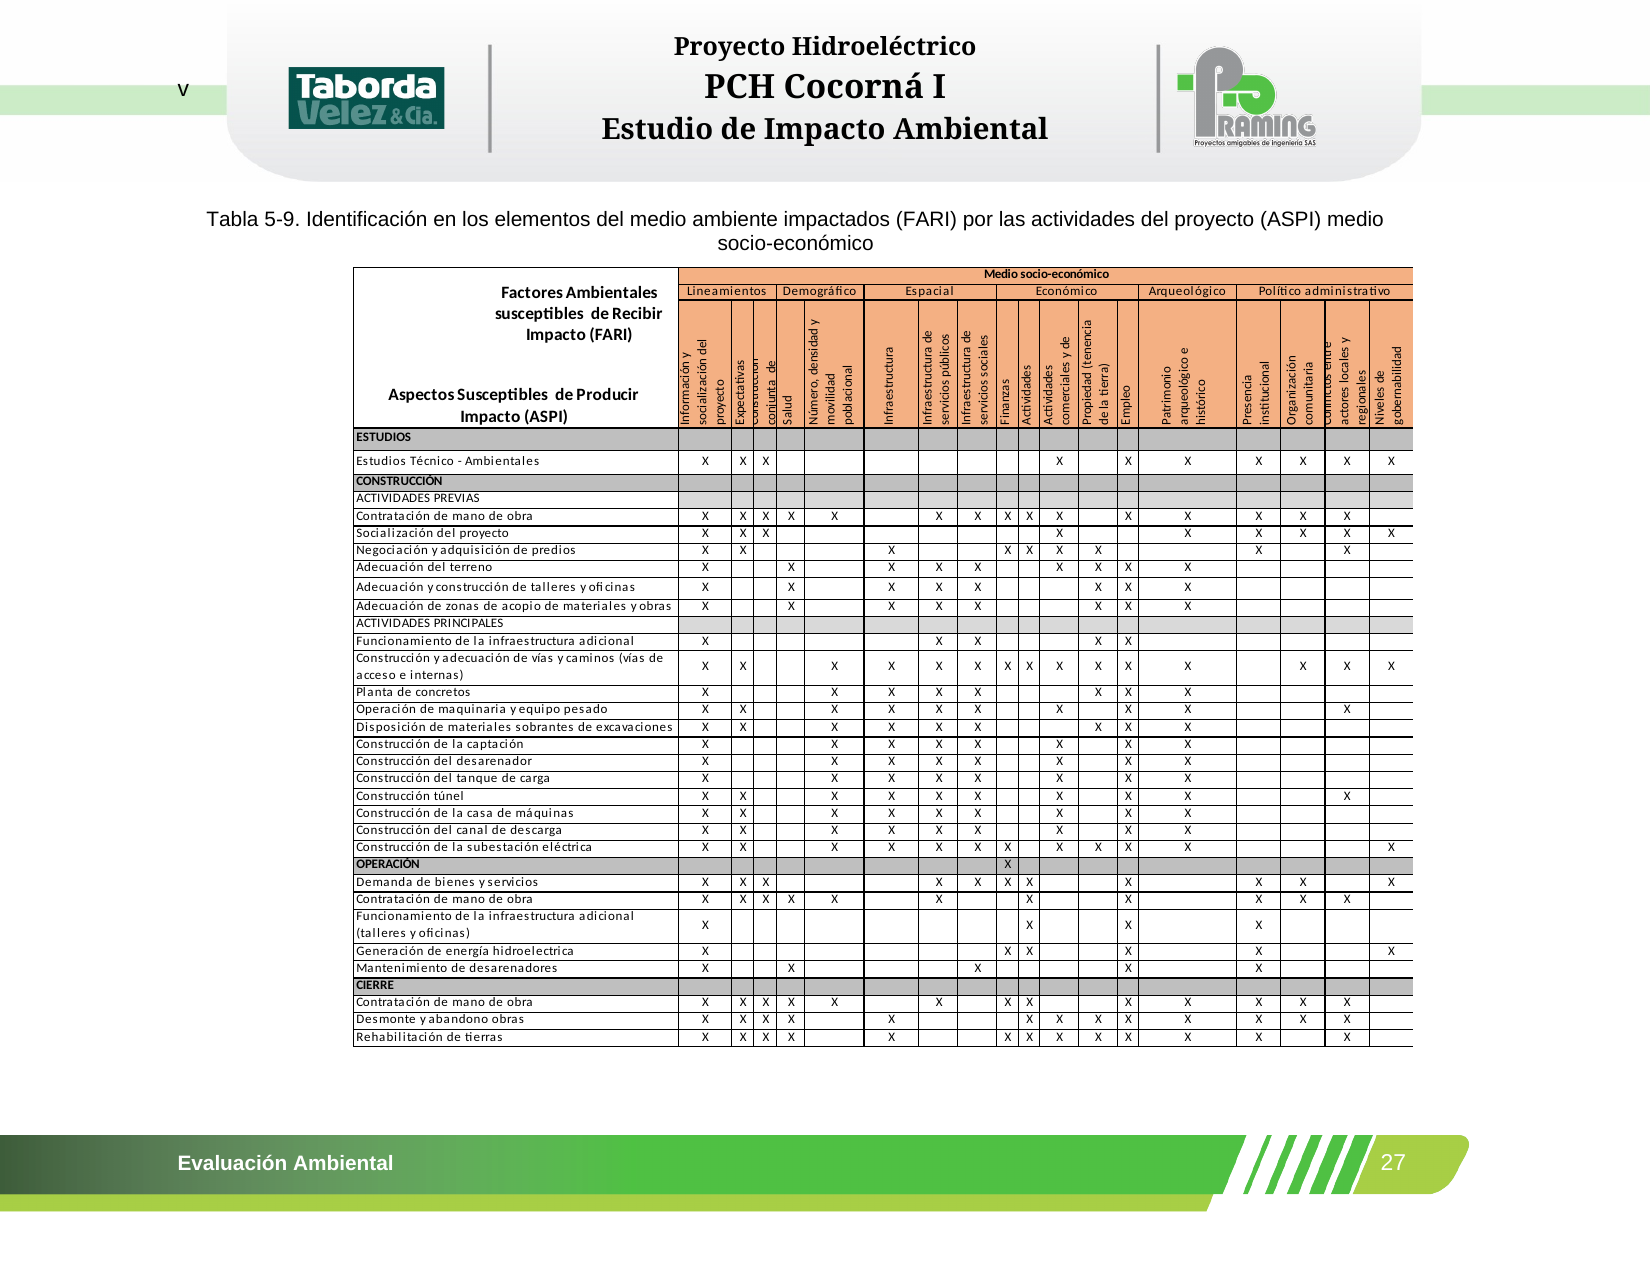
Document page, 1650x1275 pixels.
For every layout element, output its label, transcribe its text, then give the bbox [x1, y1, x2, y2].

picture [0, 1135, 1532, 1212]
picture [0, 0, 1650, 182]
text Tabla 5-9. Identificación en los elementos del medio ambiente impactados (FARI) por las actividades del proyecto (ASPI) medio socio-económico [177, 207, 1414, 255]
